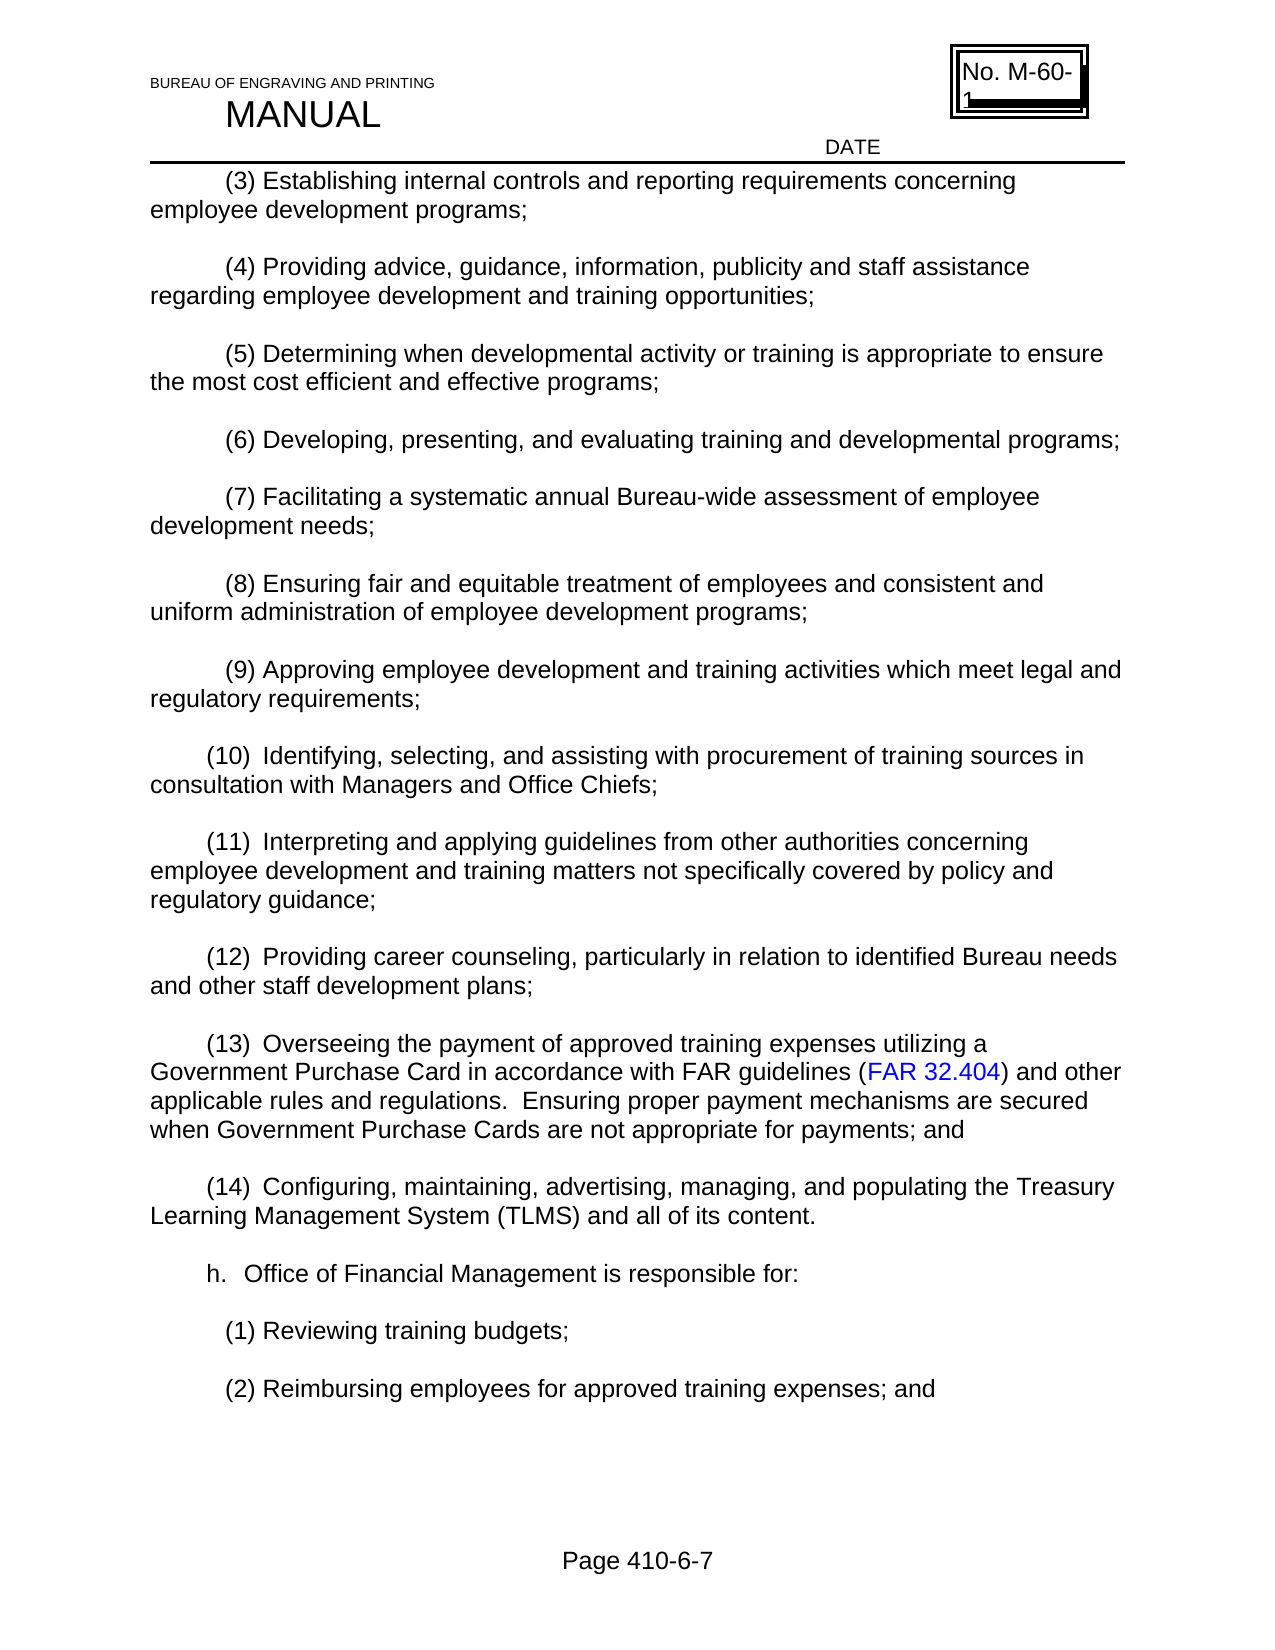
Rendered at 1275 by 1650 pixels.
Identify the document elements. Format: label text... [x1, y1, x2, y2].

text (8) Ensuring fair and equitable treatment of employees and consistent and uniform administration of employee development programs; [150, 568, 1125, 626]
text h. Office of Financial Management is responsible for: [150, 1258, 1125, 1287]
text (14) Configuring, maintaining, advertising, managing, and populating the Treasury Learning Management System (TLMS) and all of its content. [150, 1172, 1125, 1230]
list Reimbursing employees for approved training expenses; and [225, 1373, 1125, 1402]
list Identifying, selecting, and assisting with procurement of training sources in consultation with Managers and Office Chiefs; [150, 741, 1125, 798]
text (11) Interpreting and applying guidelines from other authorities concerning employee development and training matters not specifically covered by policy and regulatory guidance; [150, 827, 1125, 913]
text (13) Overseeing the payment of approved training expenses utilizing a Government Purchase Card in accordance with FAR guidelines (FAR 32.404) and other applicable rules and regulations. Ensuring proper payment mechanisms are secured when Government Purchase Cards are not appropriate for payments; and [150, 1028, 1125, 1143]
text (5) Determining when developmental activity or training is appropriate to ensure the most cost efficient and effective programs; [150, 338, 1125, 396]
text (12) Providing career counseling, particularly in relation to identified Bureau needs and other staff development plans; [150, 942, 1125, 1000]
text (3) Establishing internal controls and reporting requirements concerning employee development programs; [150, 166, 1125, 223]
text (4) Providing advice, guidance, information, publicity and staff assistance regarding employee development and training opportunities; [150, 252, 1125, 310]
text (1) Reviewing training budgets; [150, 1316, 1125, 1345]
text (9) Approving employee development and training activities which meet legal and regulatory requirements; [150, 655, 1125, 712]
text (7) Facilitating a systematic annual Bureau-wide assessment of employee development needs; [150, 482, 1125, 540]
text (6) Developing, presenting, and evaluating training and developmental programs; [150, 425, 1125, 453]
